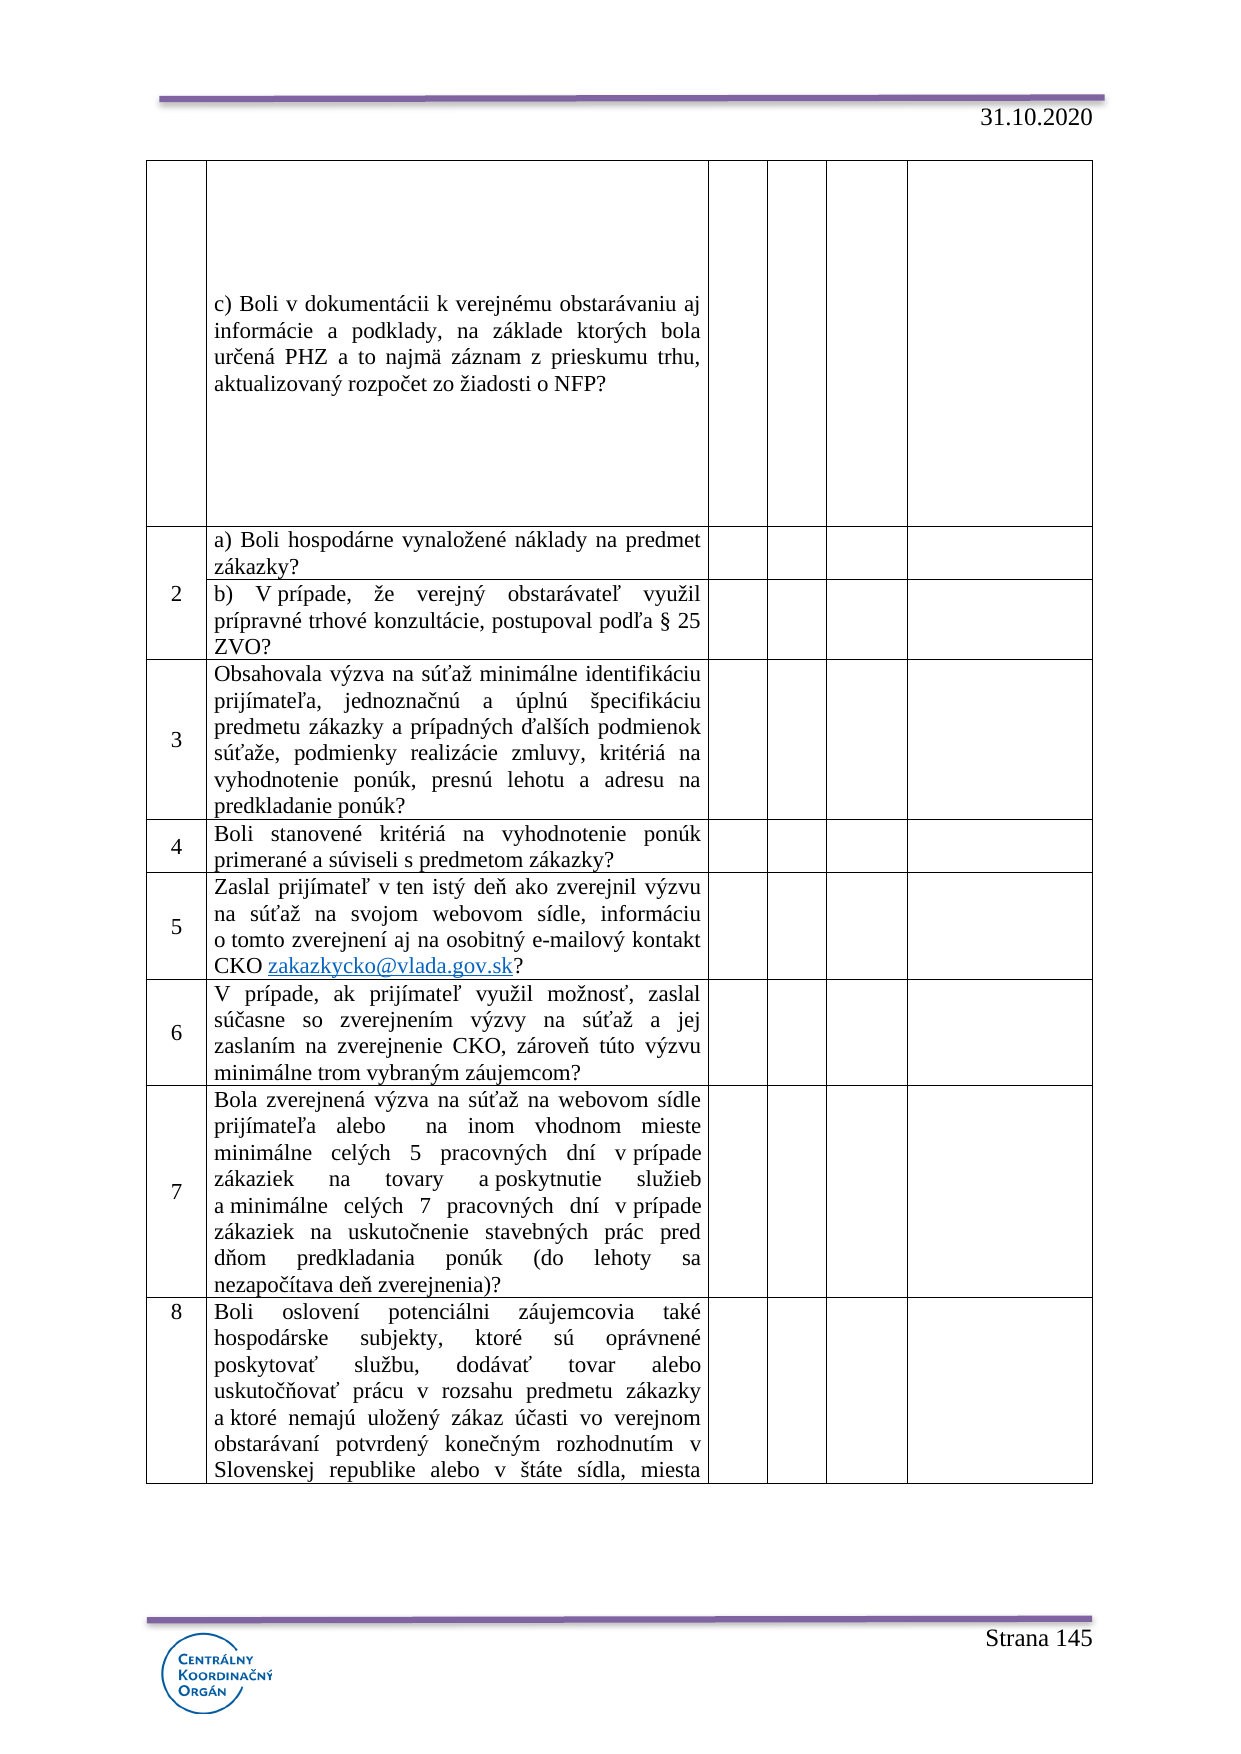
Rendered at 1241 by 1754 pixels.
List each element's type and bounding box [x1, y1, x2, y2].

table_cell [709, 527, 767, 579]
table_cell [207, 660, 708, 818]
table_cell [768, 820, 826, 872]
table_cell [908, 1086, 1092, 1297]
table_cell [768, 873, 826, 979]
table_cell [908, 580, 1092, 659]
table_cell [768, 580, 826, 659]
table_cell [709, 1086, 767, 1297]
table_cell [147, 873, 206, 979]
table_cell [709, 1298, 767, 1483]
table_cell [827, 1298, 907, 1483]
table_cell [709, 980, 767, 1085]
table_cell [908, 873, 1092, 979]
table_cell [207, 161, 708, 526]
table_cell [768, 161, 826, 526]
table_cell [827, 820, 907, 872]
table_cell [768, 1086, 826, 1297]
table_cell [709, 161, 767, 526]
picture [159, 1631, 272, 1713]
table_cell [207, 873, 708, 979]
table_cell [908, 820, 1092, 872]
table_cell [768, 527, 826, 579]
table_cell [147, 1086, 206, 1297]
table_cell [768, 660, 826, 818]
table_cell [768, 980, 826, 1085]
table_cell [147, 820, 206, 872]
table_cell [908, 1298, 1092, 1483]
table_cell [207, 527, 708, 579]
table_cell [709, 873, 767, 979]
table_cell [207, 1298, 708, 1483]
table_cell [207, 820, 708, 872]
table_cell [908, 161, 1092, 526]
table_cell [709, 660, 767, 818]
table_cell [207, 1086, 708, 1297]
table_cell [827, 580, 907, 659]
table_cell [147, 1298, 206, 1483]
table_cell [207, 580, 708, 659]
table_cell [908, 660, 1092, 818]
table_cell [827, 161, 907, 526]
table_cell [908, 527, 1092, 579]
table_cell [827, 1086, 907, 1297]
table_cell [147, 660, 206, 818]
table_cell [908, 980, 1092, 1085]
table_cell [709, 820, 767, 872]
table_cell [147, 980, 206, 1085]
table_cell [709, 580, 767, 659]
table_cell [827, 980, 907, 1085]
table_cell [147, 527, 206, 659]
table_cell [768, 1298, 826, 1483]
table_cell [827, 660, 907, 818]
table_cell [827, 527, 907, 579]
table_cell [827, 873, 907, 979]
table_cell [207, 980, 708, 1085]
